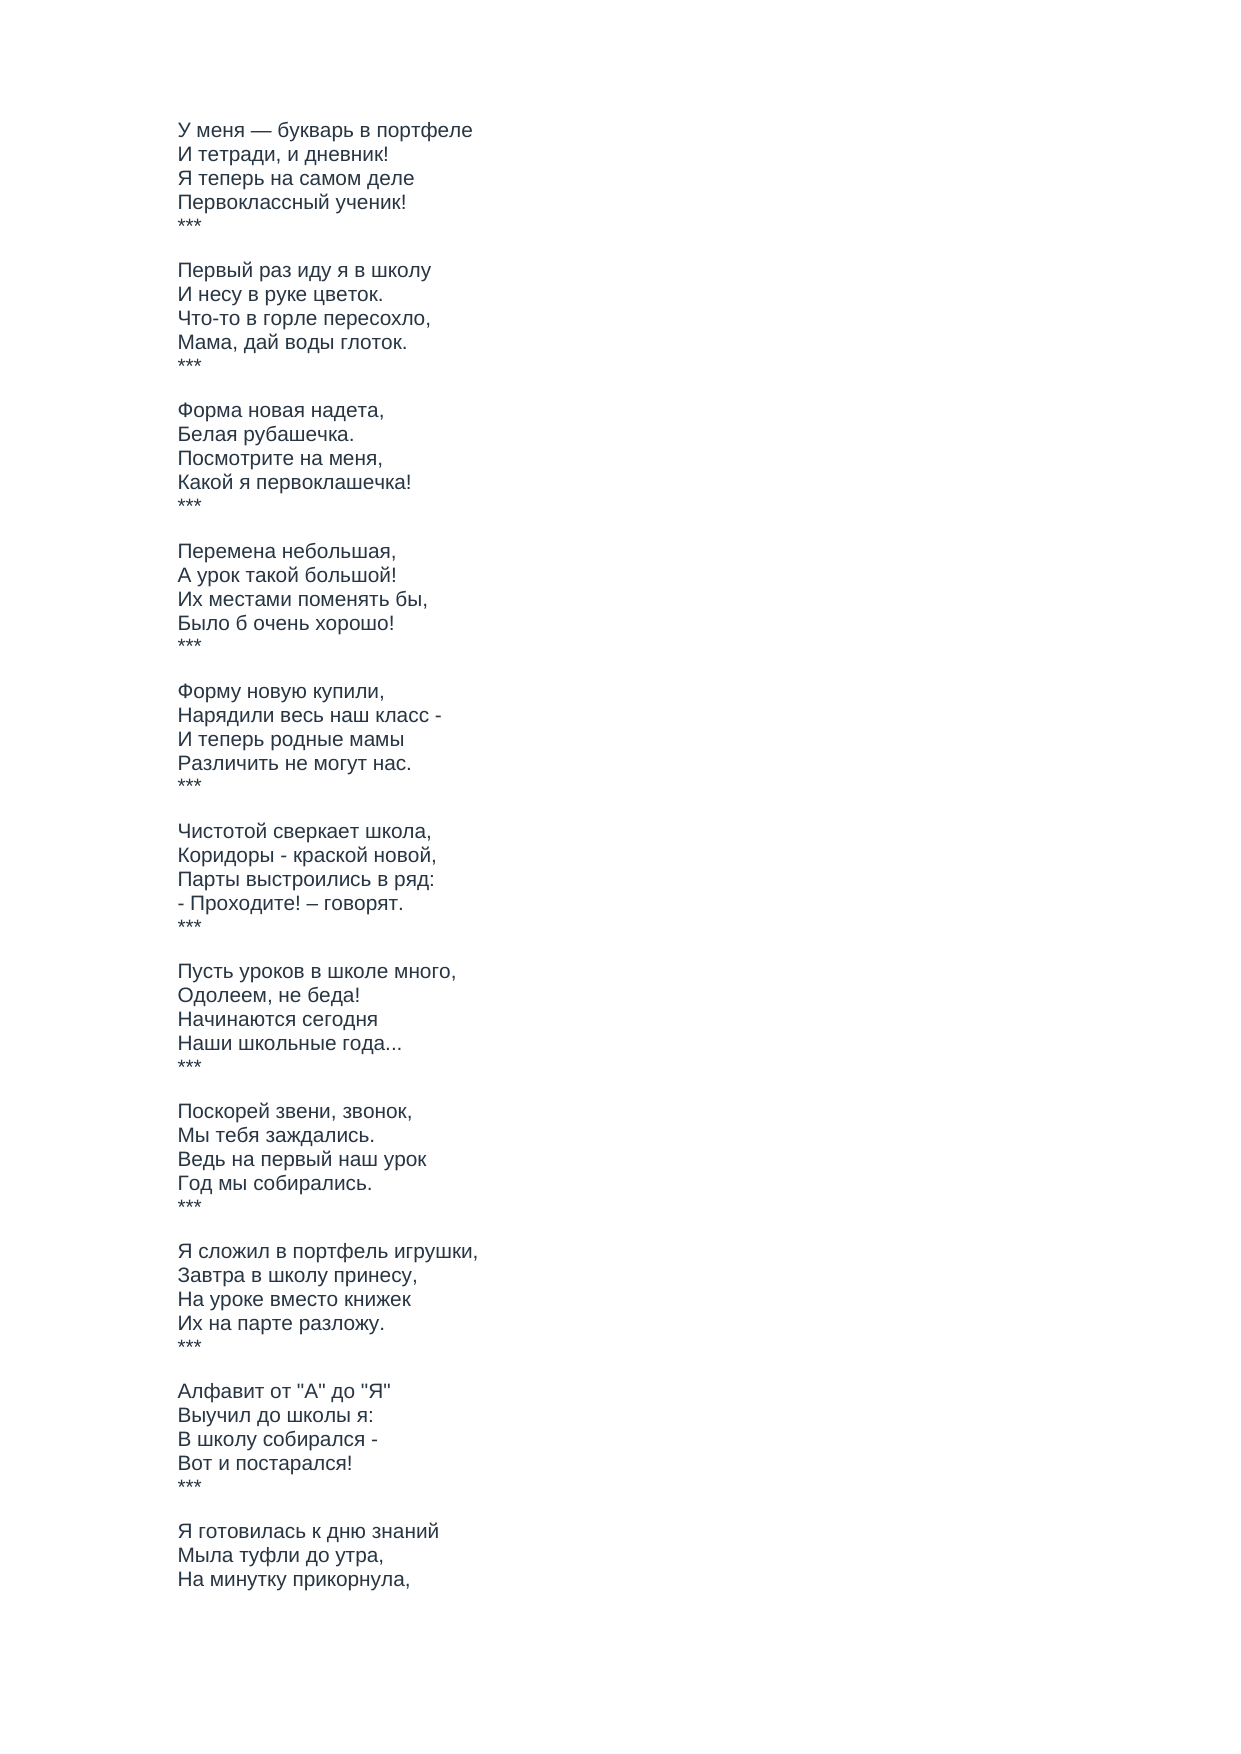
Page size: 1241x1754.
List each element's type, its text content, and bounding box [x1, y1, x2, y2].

text Пусть уроков в школе много, Одолеем, не беда! Начинаются сегодня Наши школьные года... *** [177, 959, 1152, 1078]
text Первый раз иду я в школу И несу в руке цветок. Что-то в горле пересохло, Мама, дай воды глоток. *** [177, 258, 1152, 378]
text Форму новую купили, Нарядили весь наш класс - И теперь родные мамы Различить не могут нас. *** [177, 678, 1152, 798]
text Алфавит от "А" до "Я" Выучил до школы я: В школу собирался - Вот и постарался! *** [177, 1379, 1152, 1499]
text Перемена небольшая, А урок такой большой! Их местами поменять бы, Было б очень хорошо! *** [177, 538, 1152, 658]
text У меня — букварь в портфеле И тетради, и дневник! Я теперь на самом деле Первоклассный ученик! *** [177, 118, 1152, 238]
text Поскорей звени, звонок, Мы тебя заждались. Ведь на первый наш урок Год мы собирались. *** [177, 1099, 1152, 1219]
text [177, 1519, 1152, 1591]
text Чистотой сверкает школа, Коридоры - краской новой, Парты выстроились в ряд: - Проходите! – говорят. *** [177, 819, 1152, 938]
text Я сложил в портфель игрушки, Завтра в школу принесу, На уроке вместо книжек Их на парте разложу. *** [177, 1239, 1152, 1359]
text Форма новая надета, Белая рубашечка. Посмотрите на меня, Какой я первоклашечка! *** [177, 398, 1152, 518]
